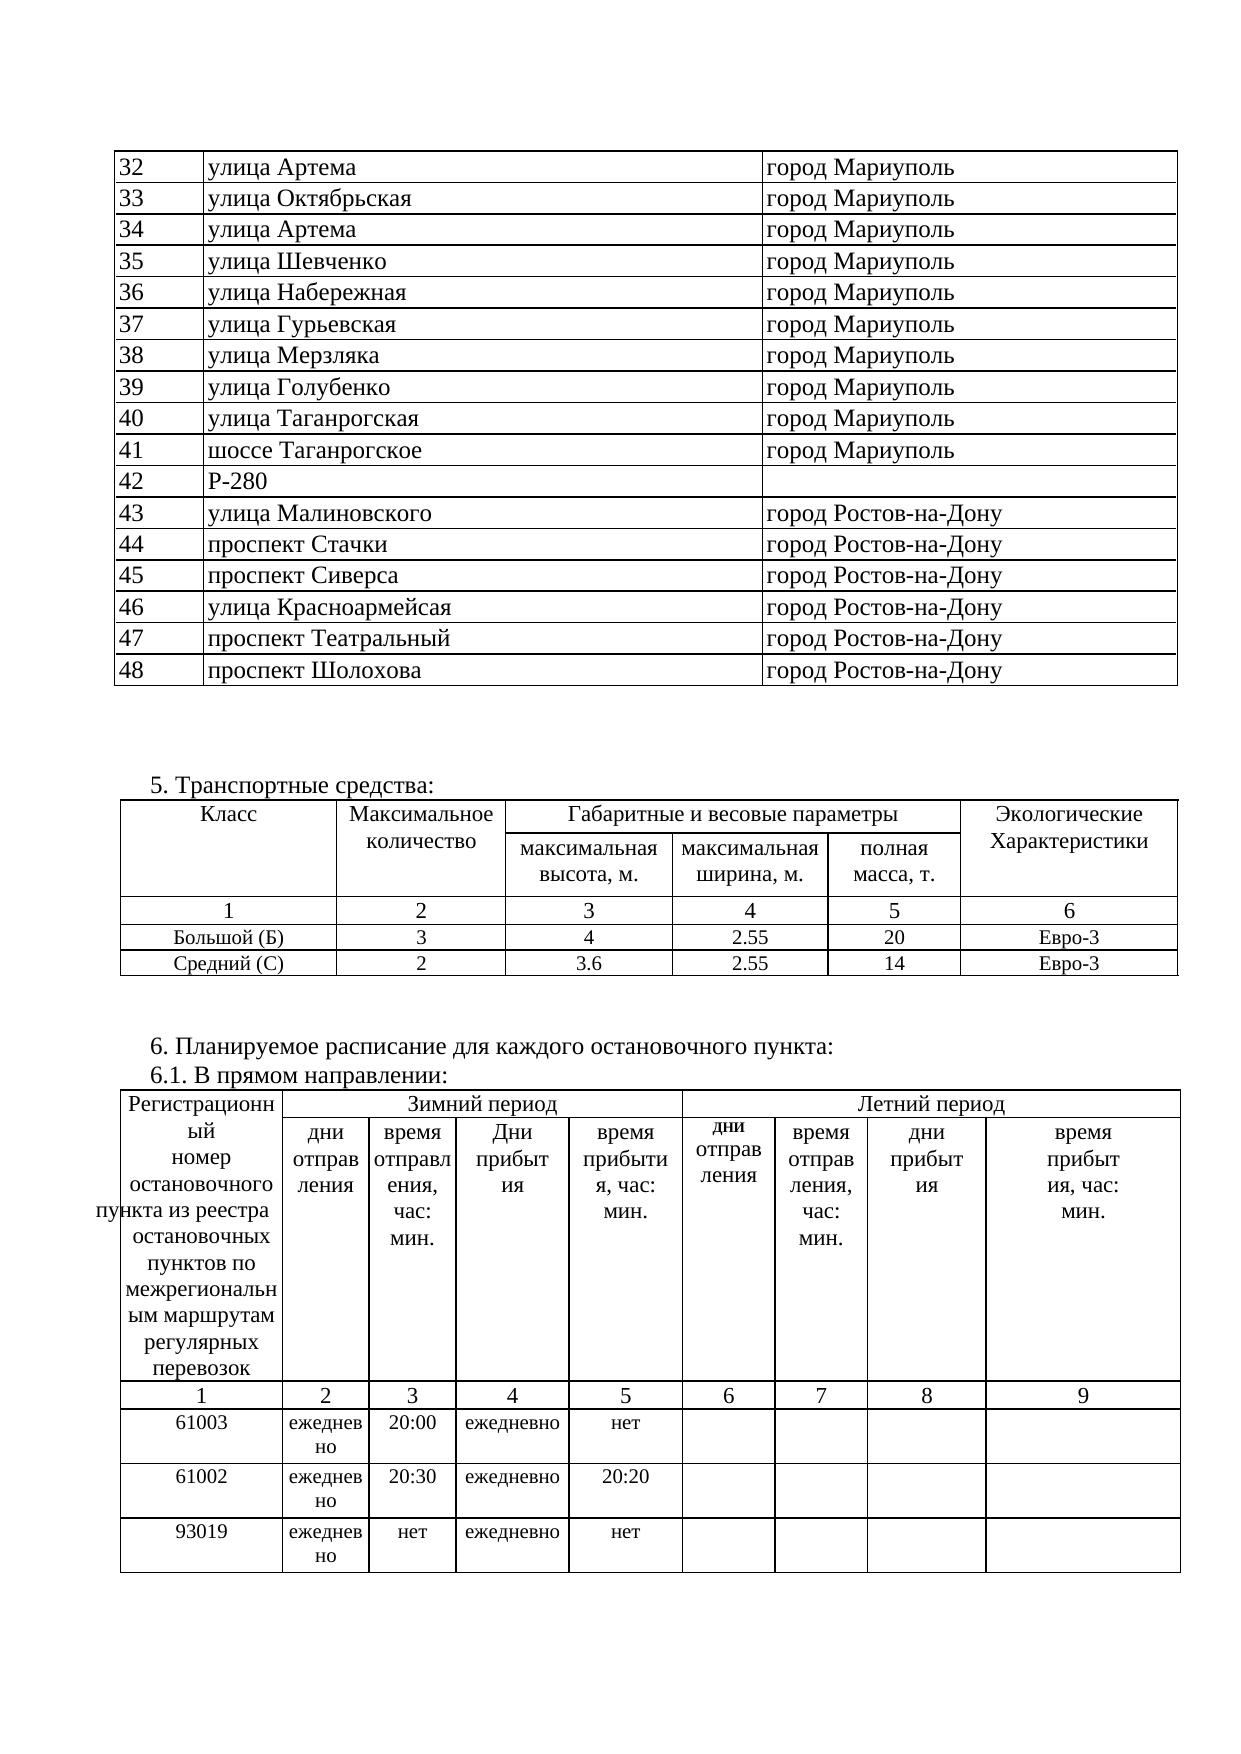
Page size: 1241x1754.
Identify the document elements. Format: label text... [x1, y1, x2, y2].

table_cell город Мариуполь [763, 276, 1177, 307]
table_cell 42 [115, 466, 203, 496]
table_cell 32 [115, 152, 203, 181]
table_cell 3 [370, 1382, 455, 1408]
table_cell 37 [115, 308, 203, 339]
table_cell 36 [115, 277, 203, 307]
table_header Зимний период [283, 1091, 682, 1117]
table_cell [776, 1519, 867, 1571]
table_header Летний период [683, 1091, 1180, 1117]
table_cell [987, 1464, 1180, 1517]
table_cell город Мариуполь [763, 307, 1177, 339]
table_cell город Ростов-на-Дону [763, 590, 1177, 622]
table_cell 61003 [121, 1410, 282, 1463]
table_cell 40 [115, 403, 203, 433]
table_cell улица Набережная [204, 277, 762, 307]
table_cell город Мариуполь [763, 244, 1177, 276]
table_cell максимальная высота, м. [506, 834, 672, 896]
table_cell 6 [683, 1382, 774, 1408]
table_cell проспект Сиверса [204, 561, 762, 590]
table_cell время отправ ления, час: мин. [776, 1118, 867, 1380]
table_cell улица Шевченко [204, 246, 762, 276]
table_cell 2 [337, 951, 505, 975]
table_cell город Мариуполь [763, 402, 1177, 433]
table_cell город Мариуполь [763, 370, 1177, 402]
table_cell 5 [829, 897, 960, 923]
table_cell город Ростов-на-Дону [763, 559, 1177, 590]
table_cell 3 [337, 925, 505, 949]
table_cell шоссе Таганрогское [204, 435, 762, 464]
table_cell 3.6 [506, 951, 672, 975]
table_cell Средний (С) [121, 951, 336, 975]
table_cell 43 [115, 497, 203, 527]
text 5. Транспортные средства: [150, 770, 1090, 799]
table_cell нет [570, 1519, 682, 1571]
table_cell город Мариуполь [763, 213, 1177, 244]
table_cell нет [570, 1410, 682, 1463]
table_cell 44 [115, 529, 203, 559]
table_header Экологические Характеристики [961, 801, 1177, 896]
table_cell [763, 465, 1177, 496]
table_cell [868, 1519, 985, 1571]
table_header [121, 1091, 282, 1380]
table_cell улица Артема [204, 152, 762, 181]
table_cell город Мариуполь [763, 181, 1177, 213]
table_cell 4 [506, 925, 672, 949]
text 6. Планируемое расписание для каждого остановочного пункта: [150, 1031, 1090, 1060]
table_cell Евро-3 [961, 951, 1177, 975]
table_cell [987, 1519, 1180, 1571]
table_cell 47 [115, 623, 203, 653]
table_header Максимальное количество [337, 801, 505, 896]
table_cell 61002 [121, 1464, 282, 1517]
table_cell улица Таганрогская [204, 403, 762, 433]
table_cell полная масса, т. [829, 834, 960, 896]
table_cell ежедневно [283, 1519, 368, 1571]
table_cell [776, 1410, 867, 1463]
table_cell 20 [829, 925, 960, 949]
table_cell 45 [115, 560, 203, 590]
table_cell дни прибыт ия [868, 1118, 985, 1380]
table_cell улица Октябрьская [204, 183, 762, 213]
table_cell дни отправ ления [283, 1118, 368, 1380]
table_cell город Мариуполь [763, 339, 1177, 370]
table_cell 3 [506, 897, 672, 923]
table_cell 2 [283, 1382, 368, 1408]
table_cell 35 [115, 245, 203, 276]
table_cell улица Малиновского [204, 498, 762, 527]
table_cell улица Голубенко [204, 372, 762, 402]
table_cell 2.55 [673, 951, 827, 975]
table_cell проспект Театральный [204, 623, 762, 653]
table_cell время прибыти я, час: мин. [570, 1118, 682, 1380]
table_cell улица Мерзляка [204, 340, 762, 370]
table_cell 93019 [121, 1519, 282, 1571]
table_cell 33 [115, 183, 203, 213]
table_cell Большой (Б) [121, 925, 336, 949]
table_cell ежедневно [283, 1410, 368, 1463]
table_cell ежедневно [457, 1464, 568, 1517]
table_cell Р-280 [204, 466, 762, 496]
table_cell 8 [868, 1382, 985, 1408]
table_cell [987, 1410, 1180, 1463]
table_cell [776, 1464, 867, 1517]
table_cell [868, 1410, 985, 1463]
table_header Габаритные и весовые параметры [506, 801, 960, 832]
table_cell улица Красноармейсая [204, 592, 762, 622]
table_cell город Ростов-на-Дону [763, 496, 1177, 527]
table_cell 41 [115, 434, 203, 464]
table_cell 34 [115, 214, 203, 244]
table_cell город Ростов-на-Дону [763, 622, 1177, 653]
table_cell улица Артема [204, 215, 762, 244]
table_cell время отправл ения, час: мин. [370, 1118, 455, 1380]
table_cell ДНИ отправ ления [683, 1118, 774, 1380]
table_cell 2 [337, 897, 505, 923]
table_cell 7 [776, 1382, 867, 1408]
table_cell город Мариуполь [763, 152, 1177, 181]
table_cell 20:30 [370, 1464, 455, 1517]
table_cell 4 [457, 1382, 568, 1408]
table_cell ежедневно [457, 1410, 568, 1463]
table_cell 20:00 [370, 1410, 455, 1463]
table_cell 4 [673, 897, 827, 923]
table_cell проспект Стачки [204, 529, 762, 559]
table_header Класс [121, 801, 336, 896]
table_cell 48 [115, 654, 203, 685]
table_cell Евро-3 [961, 925, 1177, 949]
table_cell город Ростов-на-Дону [763, 528, 1177, 559]
table_cell 1 [121, 897, 336, 923]
table_cell [683, 1519, 774, 1571]
table_cell ежедневно [457, 1519, 568, 1571]
table_cell 38 [115, 340, 203, 370]
table_cell 9 [987, 1382, 1180, 1408]
table_cell 1 [121, 1382, 282, 1408]
table_cell [868, 1464, 985, 1517]
table_cell 6 [961, 897, 1177, 923]
table_cell город Ростов-на-Дону [763, 653, 1177, 685]
table_cell [683, 1410, 774, 1463]
table_cell проспект Шолохова [204, 655, 762, 685]
table_cell Дни прибыт ия [457, 1118, 568, 1380]
table_cell 20:20 [570, 1464, 682, 1517]
table_cell 39 [115, 371, 203, 402]
table_cell 46 [115, 591, 203, 622]
table_cell улица Гурьевская [204, 309, 762, 339]
table_cell город Мариуполь [763, 433, 1177, 464]
table_cell нет [370, 1519, 455, 1571]
table_cell ежедневно [283, 1464, 368, 1517]
table_cell максимальная ширина, м. [673, 834, 827, 896]
table_cell [683, 1464, 774, 1517]
table_cell 5 [570, 1382, 682, 1408]
table_cell 2.55 [673, 925, 827, 949]
table_cell 14 [829, 951, 960, 975]
text 6.1. В прямом направлении: [150, 1060, 1090, 1089]
table_cell время прибыт ия, час: мин. [987, 1118, 1180, 1380]
